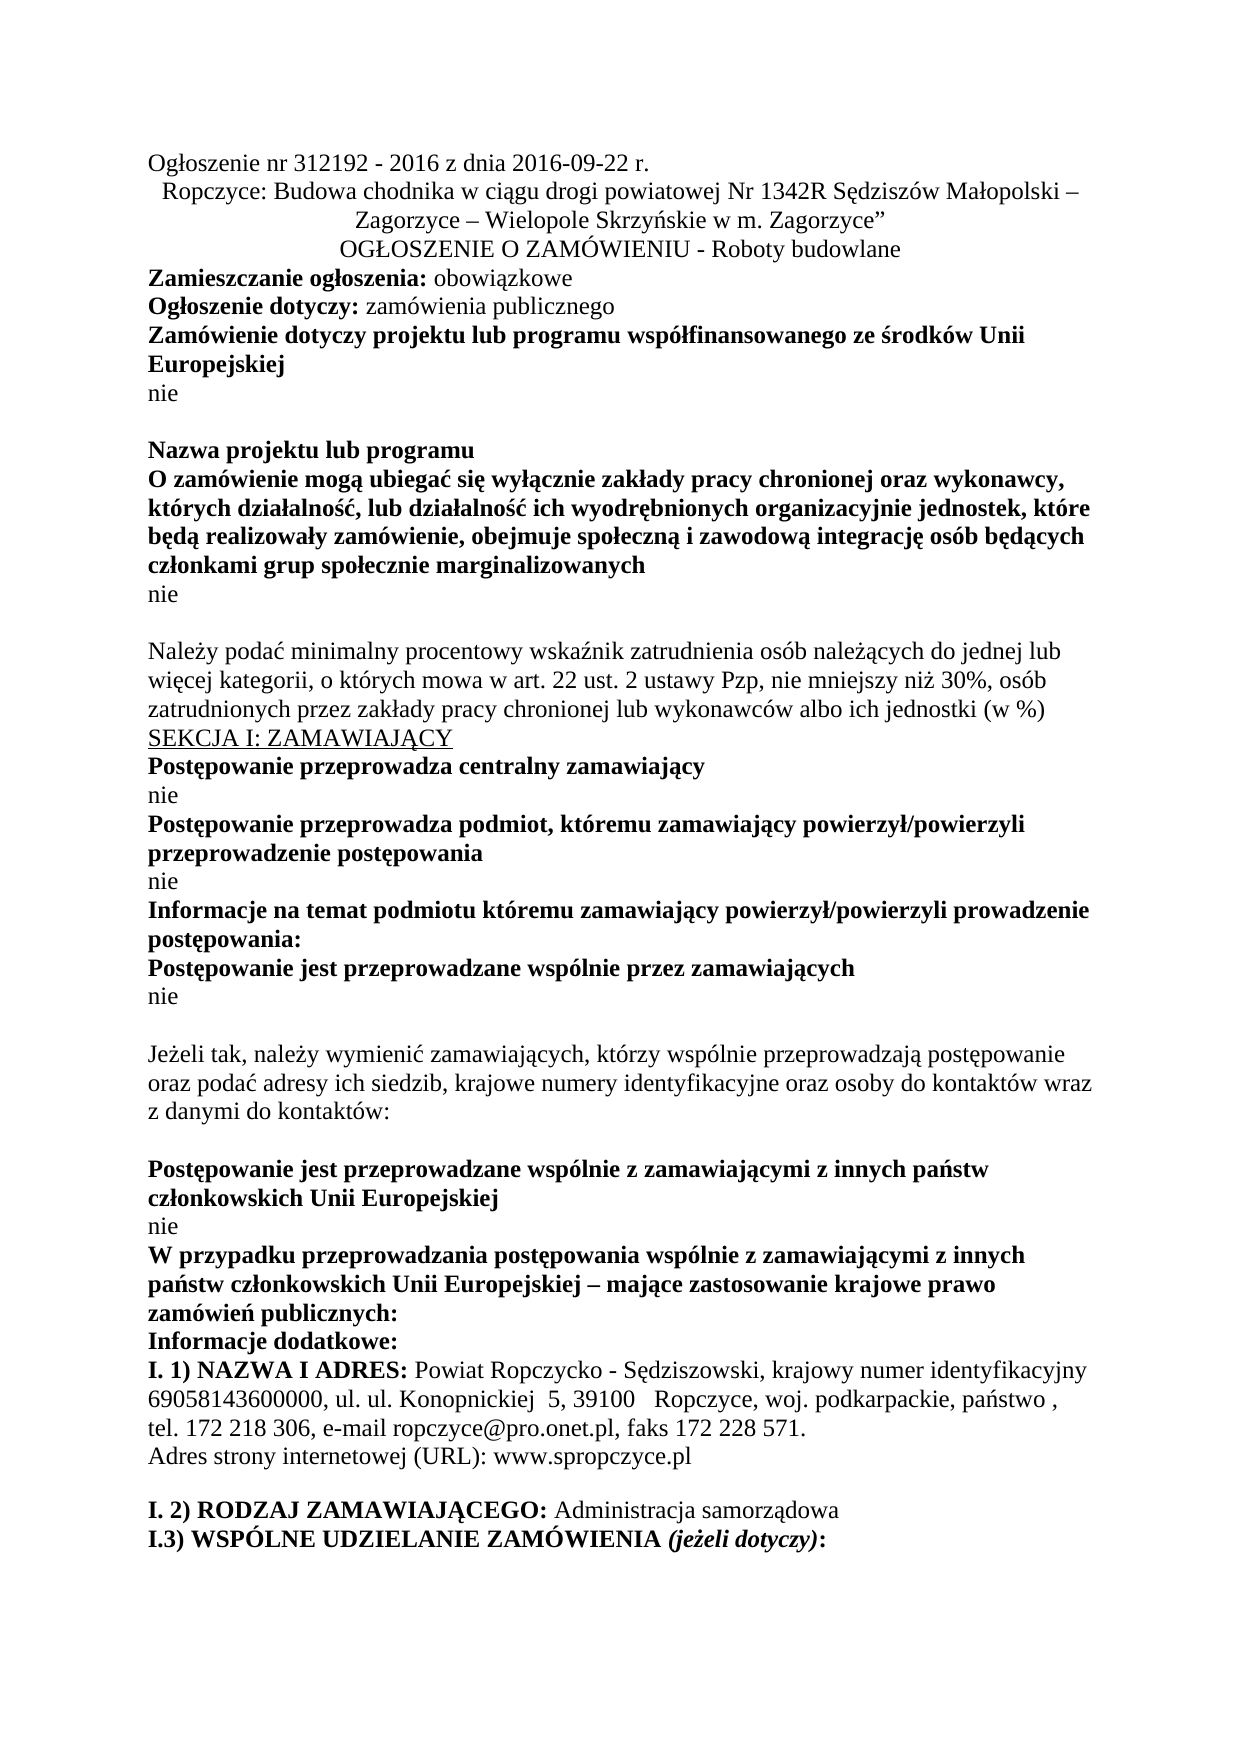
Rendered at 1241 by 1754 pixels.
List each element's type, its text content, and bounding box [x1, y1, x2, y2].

text nie [148, 1211, 1093, 1240]
text Należy podać minimalny procentowy wskaźnik zatrudnienia osób należących do jednej lub więcej kategorii, o których mowa w art. 22 ust. 2 ustawy Pzp, nie mniejszy niż 30%, osób zatrudnionych przez zakłady pracy chronionej lub wykonawców albo ich jednostki (w %) [148, 608, 1093, 723]
text Informacje na temat podmiotu któremu zamawiający powierzył/powierzyli prowadzenie postępowania: Postępowanie jest przeprowadzane wspólnie przez zamawiających [148, 895, 1093, 981]
text Ogłoszenie dotyczy: zamówienia publicznego [148, 291, 1093, 320]
text I. 1) NAZWA I ADRES: Powiat Ropczycko - Sędziszowski, krajowy numer identyfikacyjny 69058143600000, ul. ul. Konopnickiej 5, 39100 Ropczyce, woj. podkarpackie, państwo , tel. 172 218 306, e-mail ropczyce@pro.onet.pl, faks 172 228 571. Adres strony internetowej (URL): www.spropczyce.pl [148, 1355, 1093, 1470]
text nie [148, 866, 1093, 895]
text Postępowanie przeprowadza centralny zamawiający [148, 751, 1093, 780]
text Nazwa projektu lub programu [148, 406, 1093, 464]
text O zamówienie mogą ubiegać się wyłącznie zakłady pracy chronionej oraz wykonawcy, których działalność, lub działalność ich wyodrębnionych organizacyjnie jednostek, które będą realizowały zamówienie, obejmuje społeczną i zawodową integrację osób będących członkami grup społecznie marginalizowanych [148, 464, 1093, 579]
text W przypadku przeprowadzania postępowania wspólnie z zamawiającymi z innych państw członkowskich Unii Europejskiej – mające zastosowanie krajowe prawo zamówień publicznych: Informacje dodatkowe: [148, 1240, 1093, 1355]
text Jeżeli tak, należy wymienić zamawiających, którzy wspólnie przeprowadzają postępowanie oraz podać adresy ich siedzib, krajowe numery identyfikacyjne oraz osoby do kontaktów wraz z danymi do kontaktów: Postępowanie jest przeprowadzane wspólnie z zamawiającymi z innych państw członkowskich Unii Europejskiej [148, 1010, 1093, 1211]
text I.3) WSPÓLNE UDZIELANIE ZAMÓWIENIA (jeżeli dotyczy): [148, 1524, 1093, 1553]
text Postępowanie przeprowadza podmiot, któremu zamawiający powierzył/powierzyli przeprowadzenie postępowania [148, 809, 1093, 866]
text nie [148, 981, 1093, 1010]
text Zamieszczanie ogłoszenia: obowiązkowe [148, 263, 1093, 291]
text I. 2) RODZAJ ZAMAWIAJĄCEGO: Administracja samorządowa [148, 1495, 1093, 1524]
text nie [148, 579, 1093, 608]
text SEKCJA I: ZAMAWIAJĄCY [148, 723, 1093, 751]
text Zamówienie dotyczy projektu lub programu współfinansowanego ze środków Unii Europejskiej [148, 320, 1093, 378]
text nie [148, 378, 1093, 406]
text Ogłoszenie nr 312192 - 2016 z dnia 2016-09-22 r. [148, 148, 1093, 176]
text Ropczyce: Budowa chodnika w ciągu drogi powiatowej Nr 1342R Sędziszów Małopolski – Zagorzyce – Wielopole Skrzyńskie w m. Zagorzyce” OGŁOSZENIE O ZAMÓWIENIU - Roboty budowlane [148, 176, 1093, 263]
text nie [148, 780, 1093, 809]
